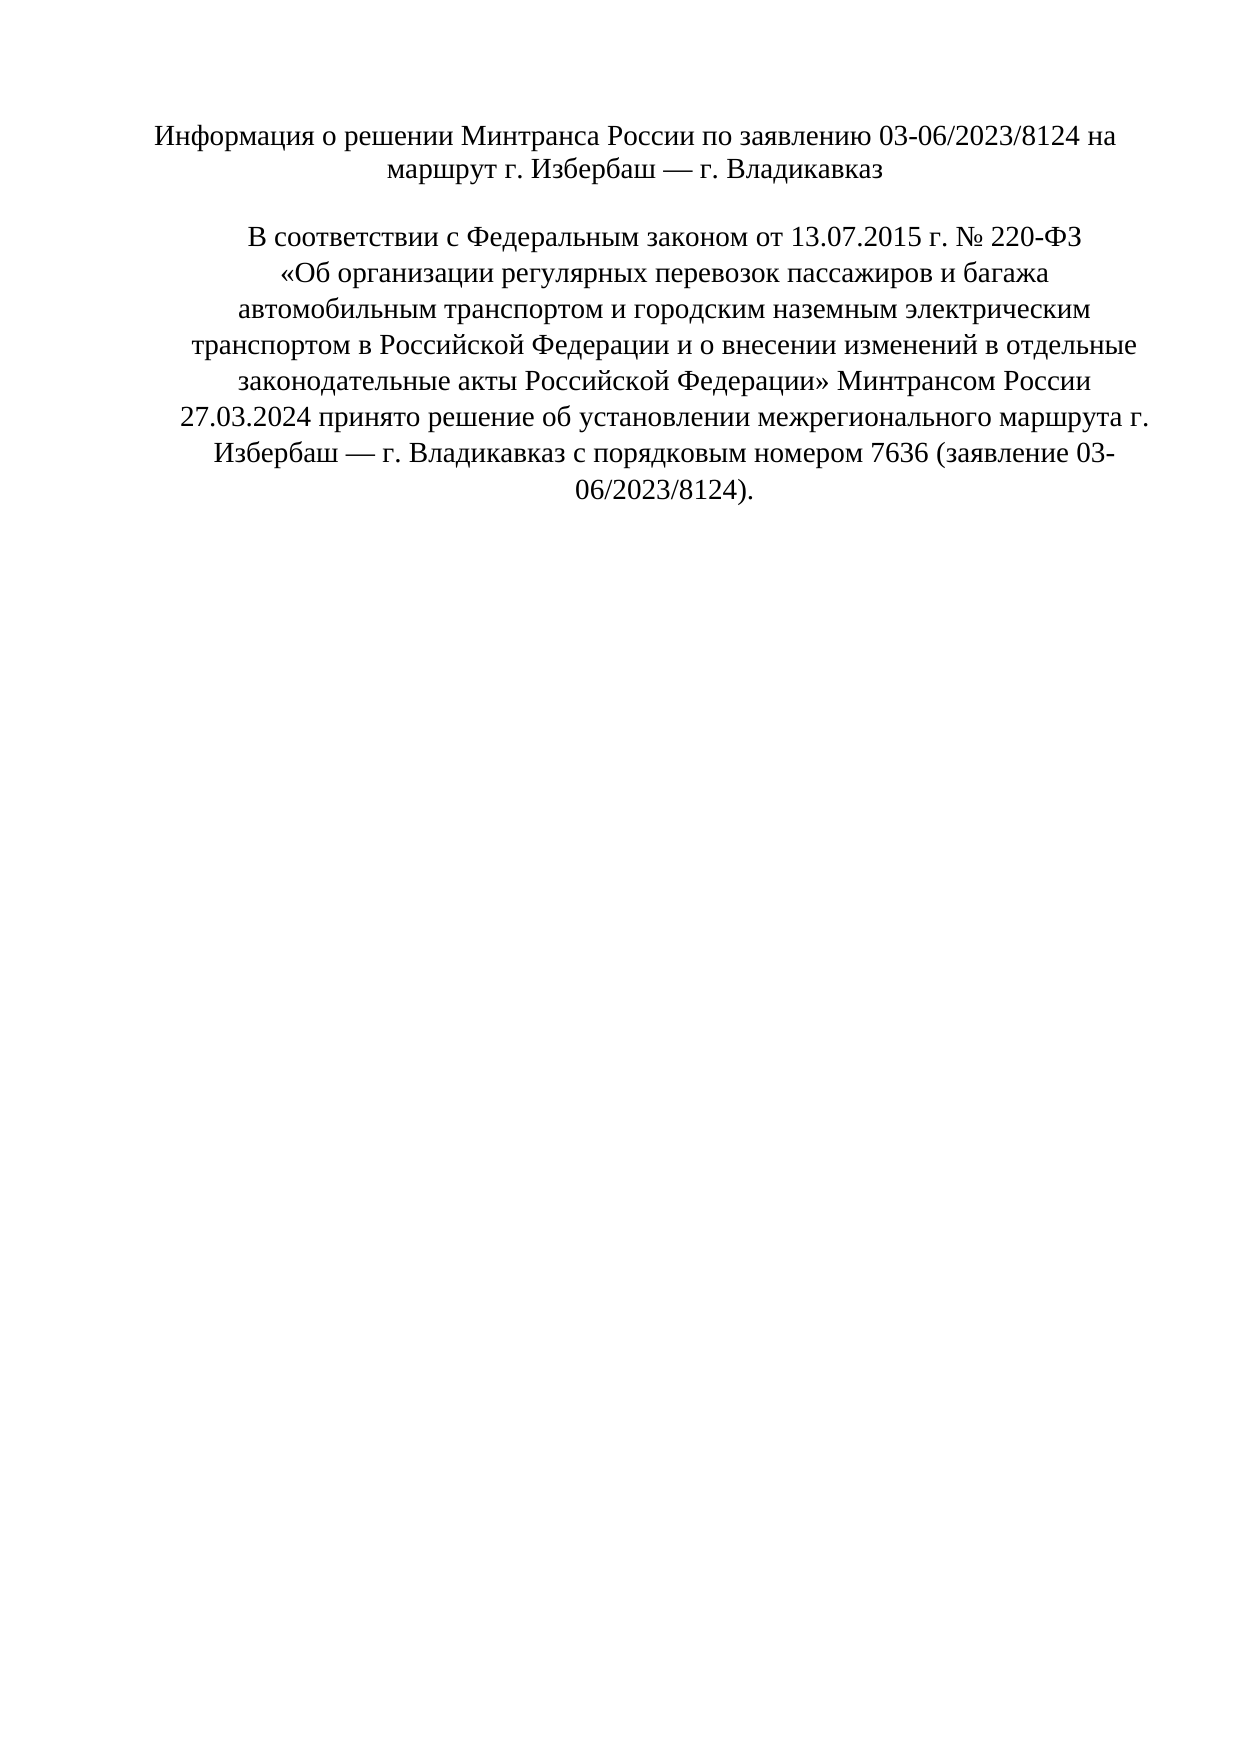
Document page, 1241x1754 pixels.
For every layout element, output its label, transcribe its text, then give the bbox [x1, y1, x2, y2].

text Информация о решении Минтранса России по заявлению 03-06/2023/8124 на маршрут г. Избербаш — г. Владикавказ [118, 118, 1152, 185]
text В соответствии с Федеральным законом от 13.07.2015 г. № 220-ФЗ «Об организации регулярных перевозок пассажиров и багажа автомобильным транспортом и городским наземным электрическим транспортом в Российской Федерации и о внесении изменений в отдельные законодательные акты Российской Федерации» Минтрансом России 27.03.2024 принято решение об установлении межрегионального маршрута г. Избербаш — г. Владикавказ с порядковым номером 7636 (заявление 03-06/2023/8124). [177, 219, 1152, 505]
